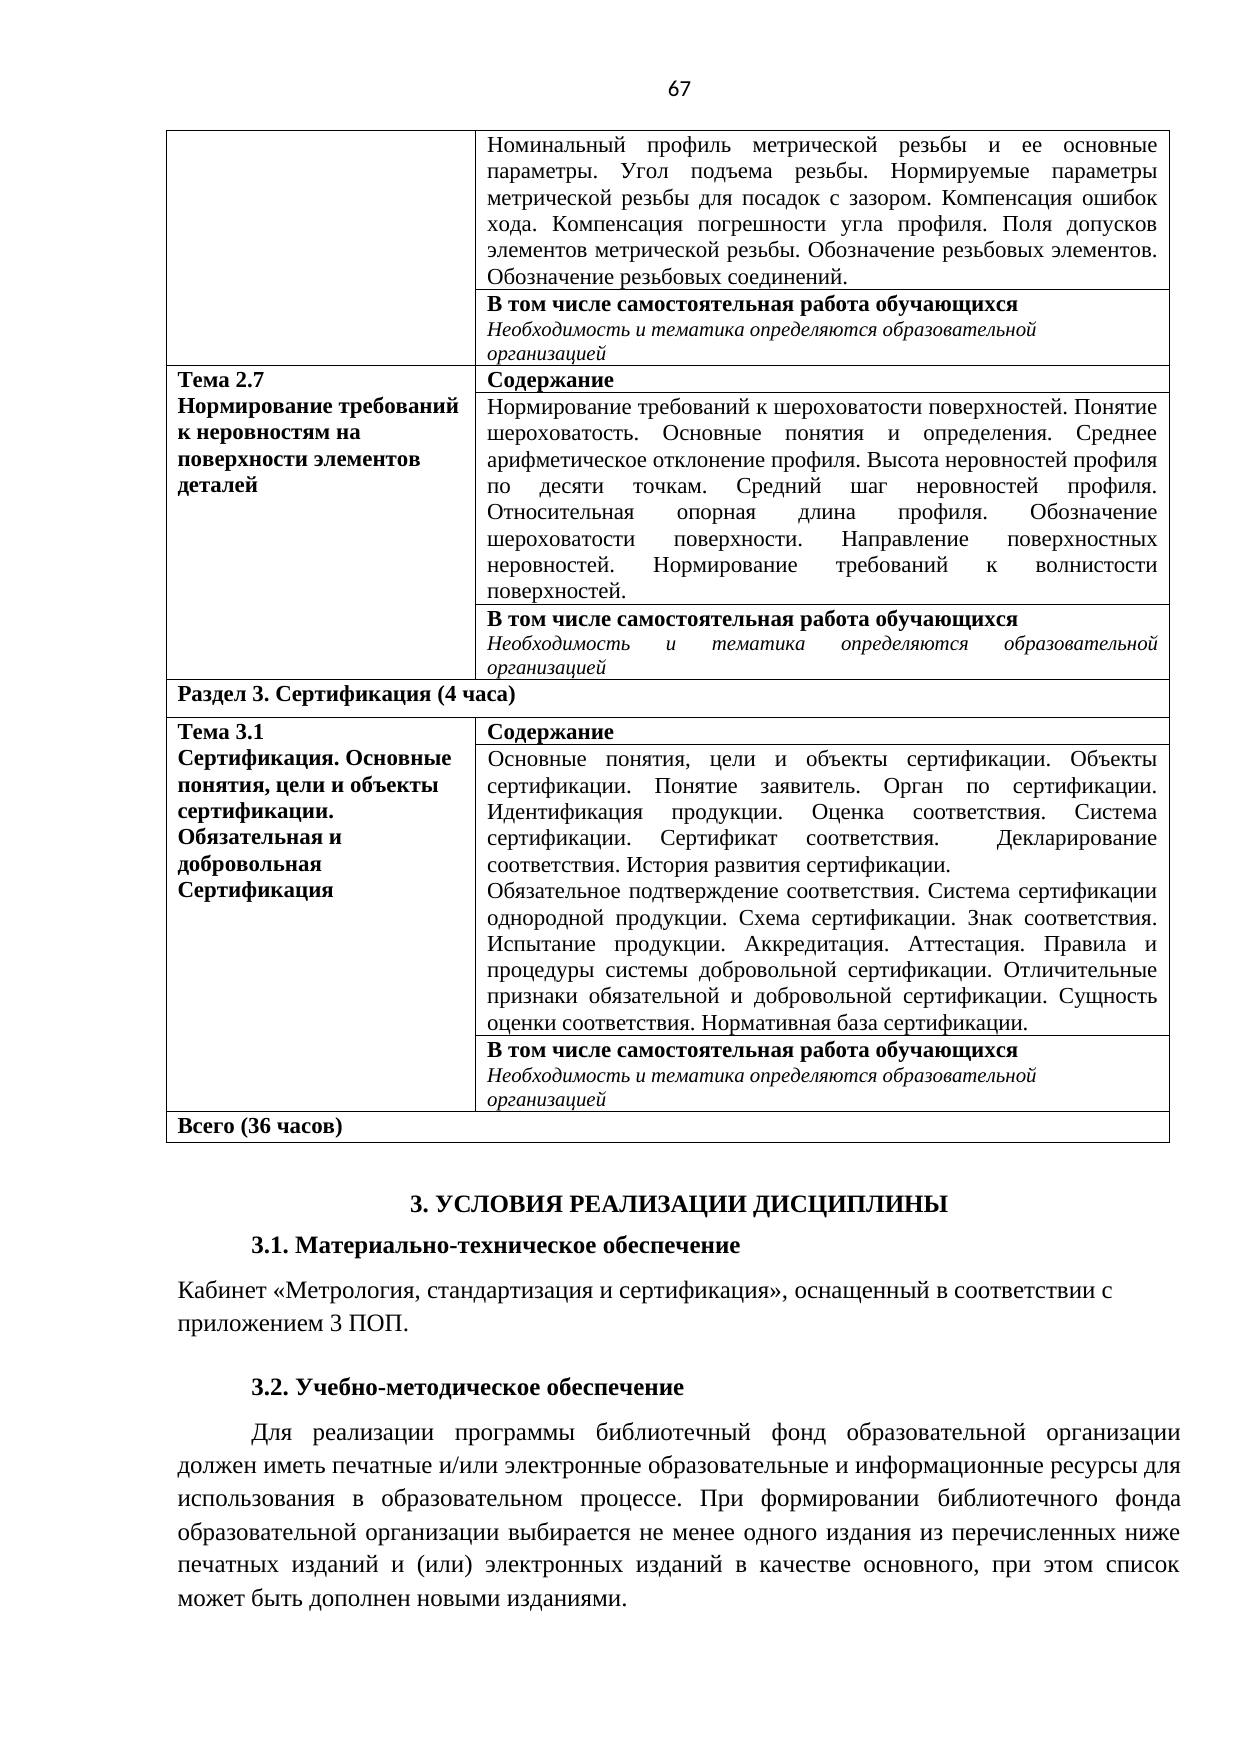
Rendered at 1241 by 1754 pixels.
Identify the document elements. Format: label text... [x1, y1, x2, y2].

table_cell Нормирование требований к шероховатости поверхностей. Понятие шероховатость. Основные понятия и определения. Среднее арифметическое отклонение профиля. Высота неровностей профиля по десяти точкам. Средний шаг неровностей профиля. Относительная опорная длина профиля. Обозначение шероховатости поверхности. Направление поверхностных неровностей. Нормирование требований к волнистости поверхностей. [476, 393, 1169, 604]
list Для реализации программы библиотечный фонд образовательной организации должен иметь печатные и/или электронные образовательные и информационные ресурсы для использования в образовательном процессе. При формировании библиотечного фонда образовательной организации выбирается не менее одного издания из перечисленных ниже печатных изданий и (или) электронных изданий в качестве основного, при этом список может быть дополнен новыми изданиями. [177, 1417, 1181, 1611]
table_cell Основные понятия, цели и объекты сертификации. Объекты сертификации. Понятие заявитель. Орган по сертификации. Идентификация продукции. Оценка соответствия. Система сертификации. Сертификат соответствия. Декларирование соответствия. История развития сертификации. Обязательное подтверждение соответствия. Система сертификации однородной продукции. Схема сертификации. Знак соответствия. Испытание продукции. Аккредитация. Аттестация. Правила и процедуры системы добровольной сертификации. Отличительные признаки обязательной и добровольной сертификации. Сущность оценки соответствия. Нормативная база сертификации. [476, 745, 1169, 1035]
text 3. Условия реализации ДИСЦИПЛИНЫ [177, 1189, 1181, 1217]
table_cell Содержание [476, 718, 1169, 744]
table_cell Тема 3.1 Сертификация. Основные понятия, цели и объекты сертификации. Обязательная и добровольная Сертификация [167, 718, 475, 1111]
text 3.1. Материально-техническое обеспечение [177, 1230, 1181, 1259]
table_cell Содержание [476, 366, 1169, 392]
table_cell Раздел 3. Сертификация (4 часа) [167, 680, 1169, 717]
text Кабинет «Метрология, стандартизация и сертификация», оснащенный в соответствии с приложением 3 ПОП. [177, 1275, 1181, 1337]
table_cell Всего (36 часов) [167, 1112, 1169, 1142]
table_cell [476, 131, 1169, 289]
text 3.2. Учебно-методическое обеспечение [177, 1372, 1181, 1401]
table_cell В том числе самостоятельная работа обучающихся Необходимость и тематика определяются образовательной организацией [476, 605, 1169, 679]
table_cell Тема 2.7 Нормирование требований к неровностям на поверхности элементов деталей [167, 366, 475, 679]
table_cell В том числе самостоятельная работа обучающихся Необходимость и тематика определяются образовательной организацией [476, 290, 1169, 364]
table_cell В том числе самостоятельная работа обучающихся Необходимость и тематика определяются образовательной организацией [476, 1036, 1169, 1111]
